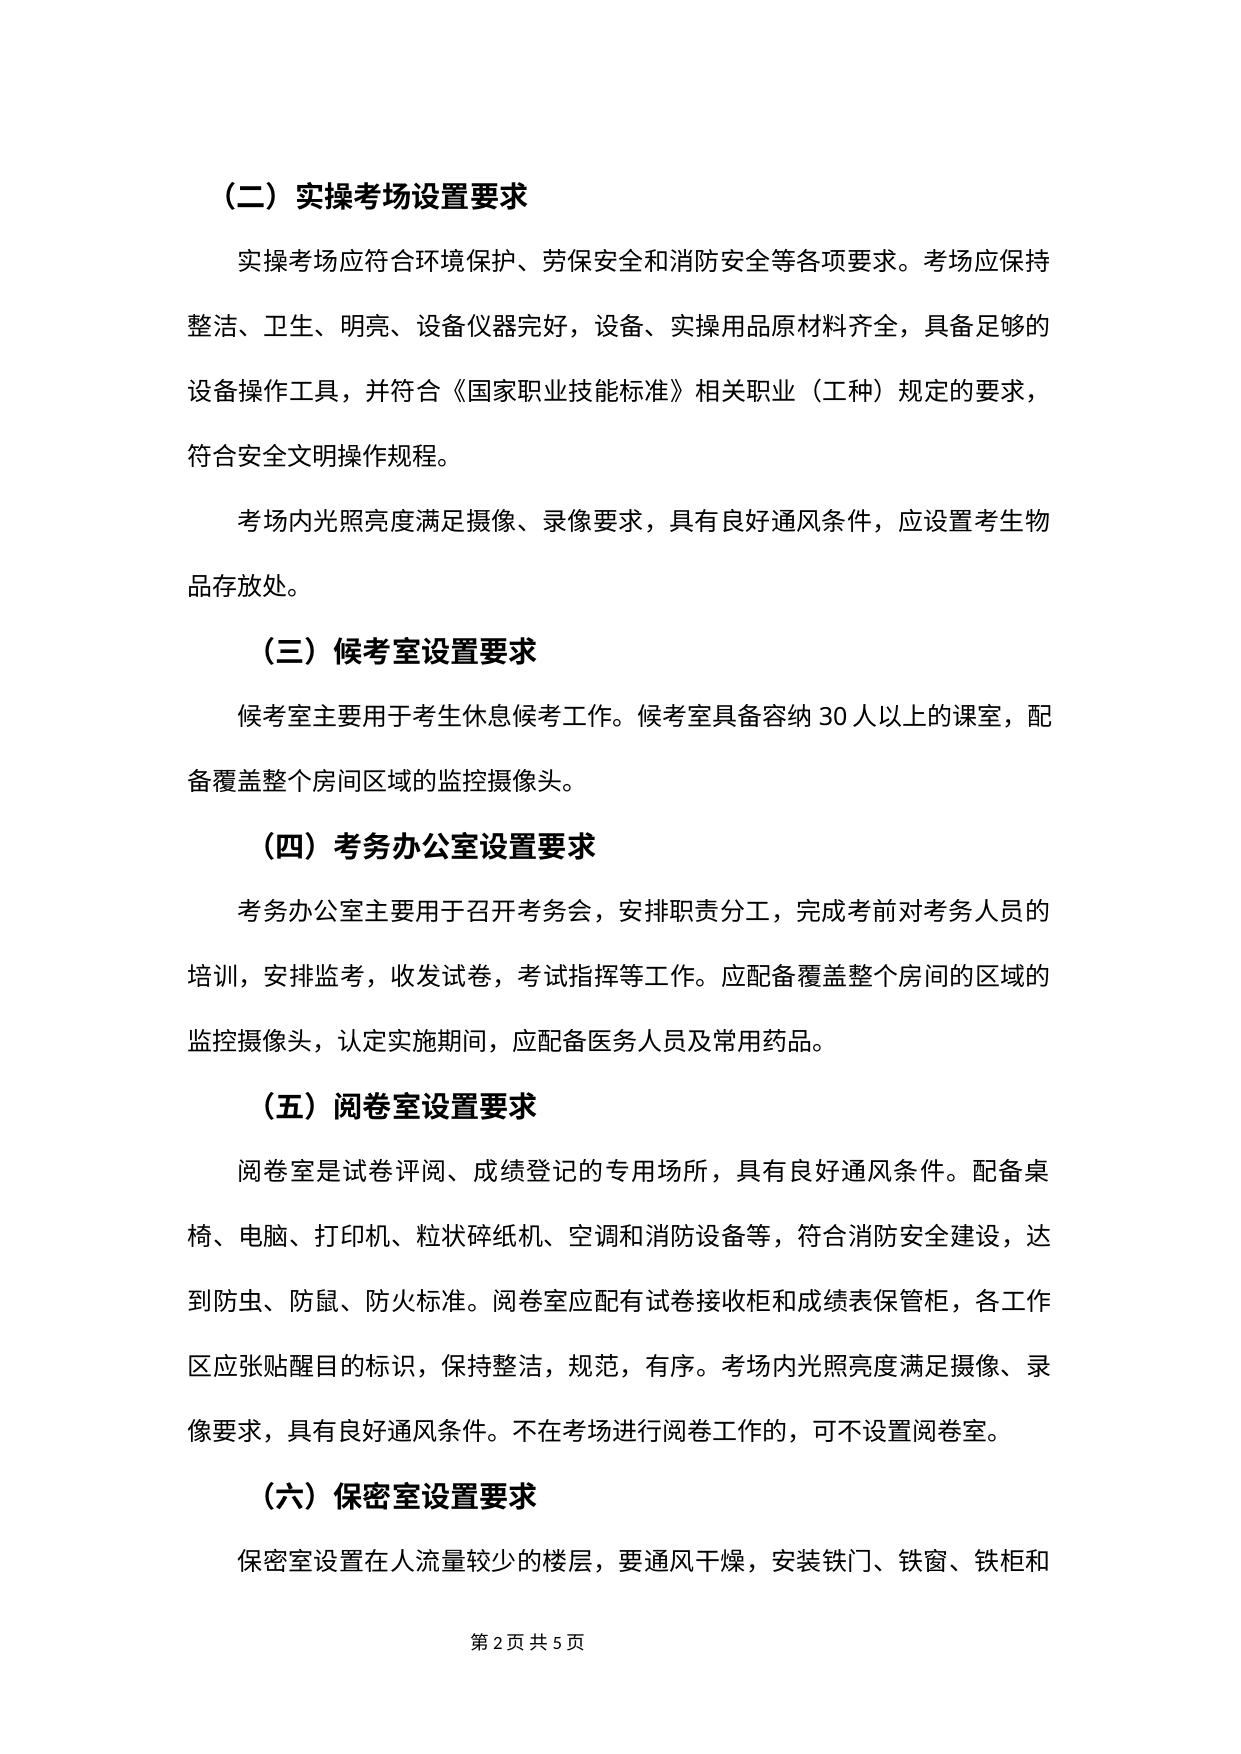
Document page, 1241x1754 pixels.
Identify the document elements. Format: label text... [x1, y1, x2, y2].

text （五）阅卷室设置要求 [187, 1072, 1053, 1137]
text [187, 1527, 1053, 1592]
text 考场内光照亮度满足摄像、录像要求，具有良好通风条件，应设置考生物品存放处。 [187, 487, 1053, 617]
text （三）候考室设置要求 [187, 617, 1053, 682]
text 考务办公室主要用于召开考务会，安排职责分工，完成考前对考务人员的培训，安排监考，收发试卷，考试指挥等工作。应配备覆盖整个房间的区域的监控摄像头，认定实施期间，应配备医务人员及常用药品。 [187, 877, 1053, 1072]
text 实操考场应符合环境保护、劳保安全和消防安全等各项要求。考场应保持整洁、卫生、明亮、设备仪器完好，设备、实操用品原材料齐全，具备足够的设备操作工具，并符合《国家职业技能标准》相关职业（工种）规定的要求，符合安全文明操作规程。 [187, 227, 1053, 487]
text （四）考务办公室设置要求 [187, 812, 1053, 877]
text （六）保密室设置要求 [187, 1462, 1053, 1527]
text 阅卷室是试卷评阅、成绩登记的专用场所，具有良好通风条件。配备桌椅、电脑、打印机、粒状碎纸机、空调和消防设备等，符合消防安全建设，达到防虫、防鼠、防火标准。阅卷室应配有试卷接收柜和成绩表保管柜，各工作区应张贴醒目的标识，保持整洁，规范，有序。考场内光照亮度满足摄像、录像要求，具有良好通风条件。不在考场进行阅卷工作的，可不设置阅卷室。 [187, 1137, 1053, 1462]
text （二）实操考场设置要求 [187, 162, 1053, 227]
text 候考室主要用于考生休息候考工作。候考室具备容纳30人以上的课室，配备覆盖整个房间区域的监控摄像头。 [187, 682, 1053, 812]
